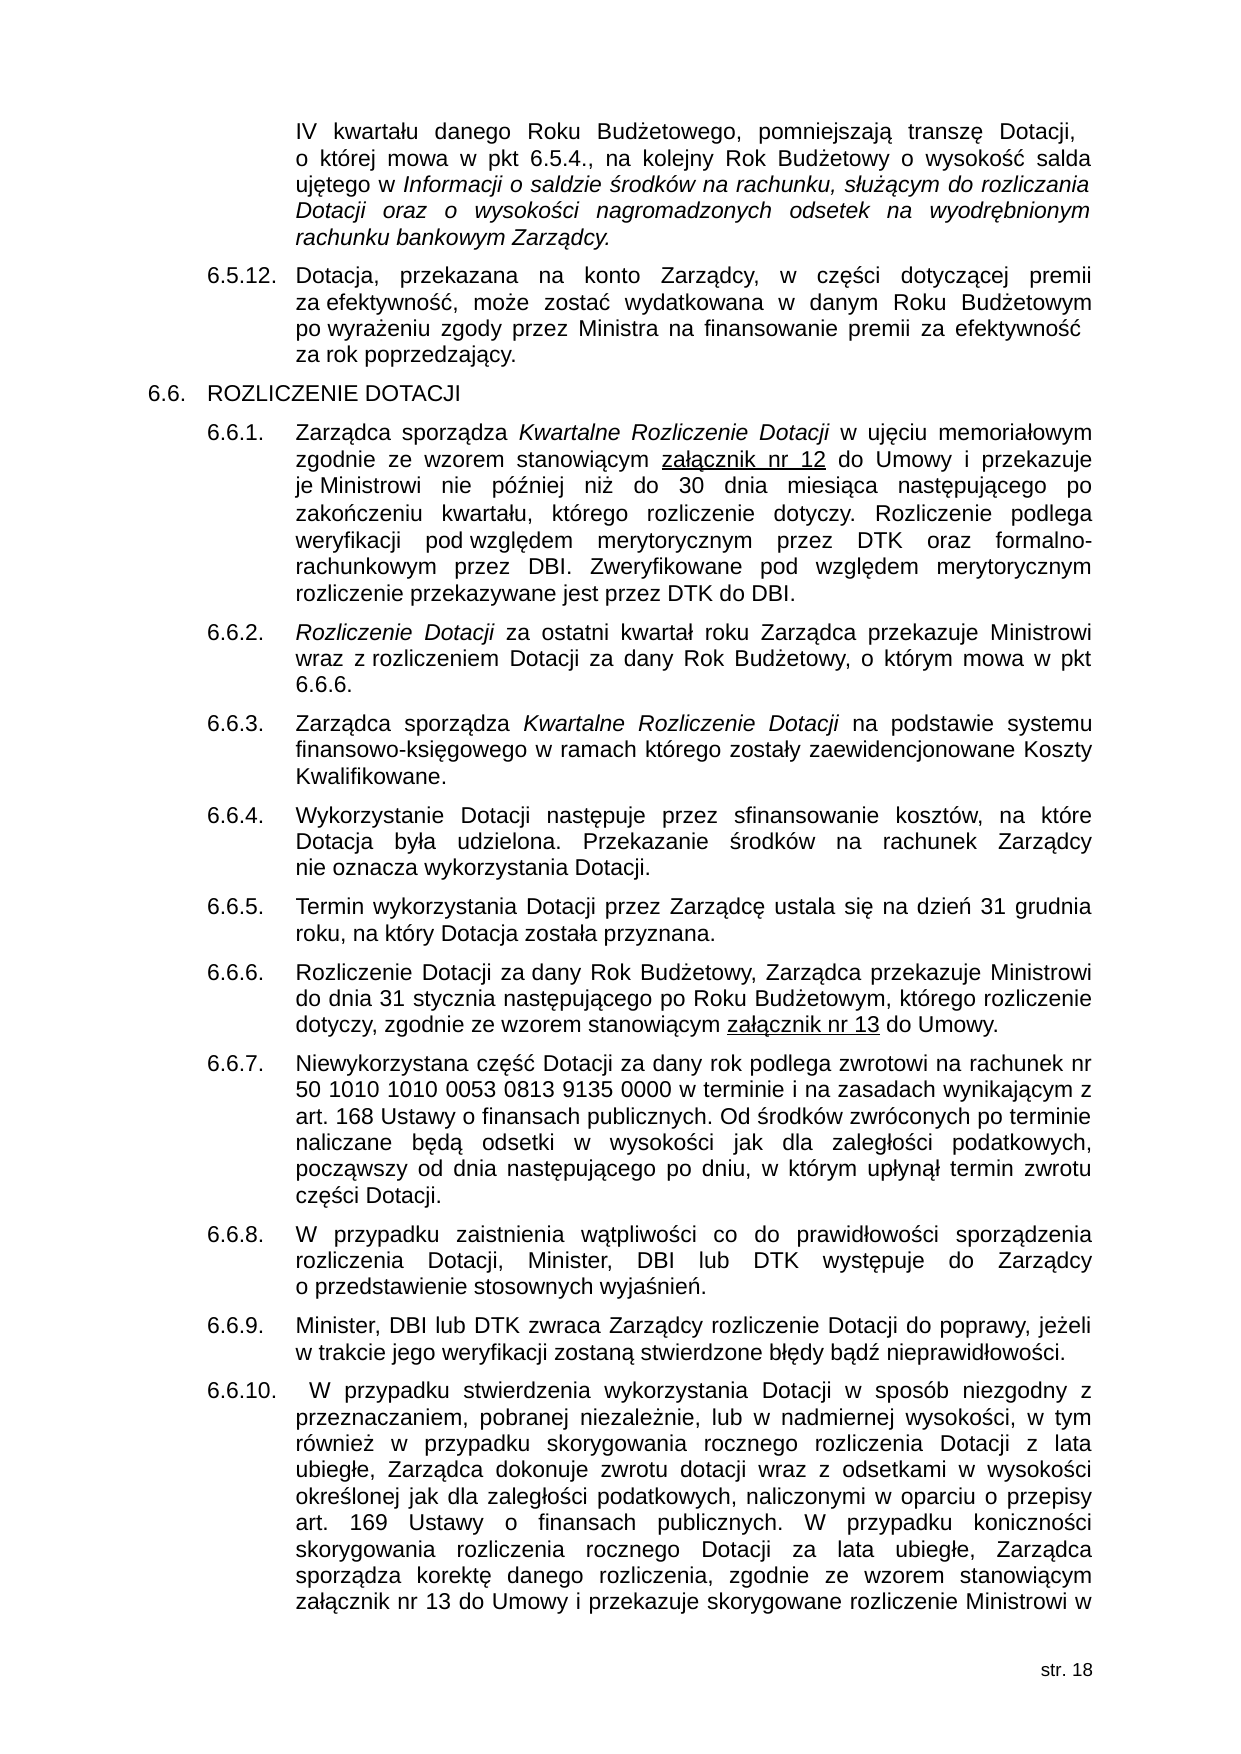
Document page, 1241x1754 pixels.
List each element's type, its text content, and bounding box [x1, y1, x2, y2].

list Wykorzystanie Dotacji następuje przez sfinansowanie kosztów, na które Dotacja była udzielona. Przekazanie środków na rachunek Zarządcy nie oznacza wykorzystania Dotacji. [207, 802, 1092, 881]
list Rozliczenie Dotacji za ostatni kwartał roku Zarządca przekazuje Ministrowi wraz z rozliczeniem Dotacji za dany Rok Budżetowy, o którym mowa w pkt 6.6.6. [207, 618, 1092, 698]
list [207, 118, 1092, 250]
list Niewykorzystana część Dotacji za dany rok podlega zwrotowi na rachunek nr 50 1010 1010 0053 0813 9135 0000 w terminie i na zasadach wynikającym z art. 168 Ustawy o finansach publicznych. Od środków zwróconych po terminie naliczane będą odsetki w wysokości jak dla zaległości podatkowych, począwszy od dnia następującego po dniu, w którym upłynął termin zwrotu części Dotacji. [207, 1050, 1092, 1208]
list ROZLICZENIE DOTACJI [148, 380, 1092, 407]
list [207, 1377, 1092, 1614]
list Zarządca sporządza Kwartalne Rozliczenie Dotacji na podstawie systemu finansowo-księgowego w ramach którego zostały zaewidencjonowane Koszty Kwalifikowane. [207, 710, 1092, 789]
list Dotacja, przekazana na konto Zarządcy, w części dotyczącej premii za efektywność, może zostać wydatkowana w danym Roku Budżetowym po wyrażeniu zgody przez Ministra na finansowanie premii za efektywność za rok poprzedzający. [207, 262, 1092, 368]
list W przypadku zaistnienia wątpliwości co do prawidłowości sporządzenia rozliczenia Dotacji, Minister, DBI lub DTK występuje do Zarządcy o przedstawienie stosownych wyjaśnień. [207, 1221, 1092, 1300]
list Minister, DBI lub DTK zwraca Zarządcy rozliczenie Dotacji do poprawy, jeżeli w trakcie jego weryfikacji zostaną stwierdzone błędy bądź nieprawidłowości. [207, 1312, 1092, 1365]
list Termin wykorzystania Dotacji przez Zarządcę ustala się na dzień 31 grudnia roku, na który Dotacja została przyznana. [207, 893, 1092, 946]
list Rozliczenie Dotacji za dany Rok Budżetowy, Zarządca przekazuje Ministrowi do dnia 31 stycznia następującego po Roku Budżetowym, którego rozliczenie dotyczy, zgodnie ze wzorem stanowiącym załącznik nr 13 do Umowy. [207, 958, 1092, 1037]
list Zarządca sporządza Kwartalne Rozliczenie Dotacji w ujęciu memoriałowym zgodnie ze wzorem stanowiącym załącznik nr 12 do Umowy i przekazuje je Ministrowi nie później niż do 30 dnia miesiąca następującego po zakończeniu kwartału, którego rozliczenie dotyczy. Rozliczenie podlega weryfikacji pod względem merytorycznym przez DTK oraz formalno-rachunkowym przez DBI. Zweryfikowane pod względem merytorycznym rozliczenie przekazywane jest przez DTK do DBI. [207, 419, 1092, 606]
